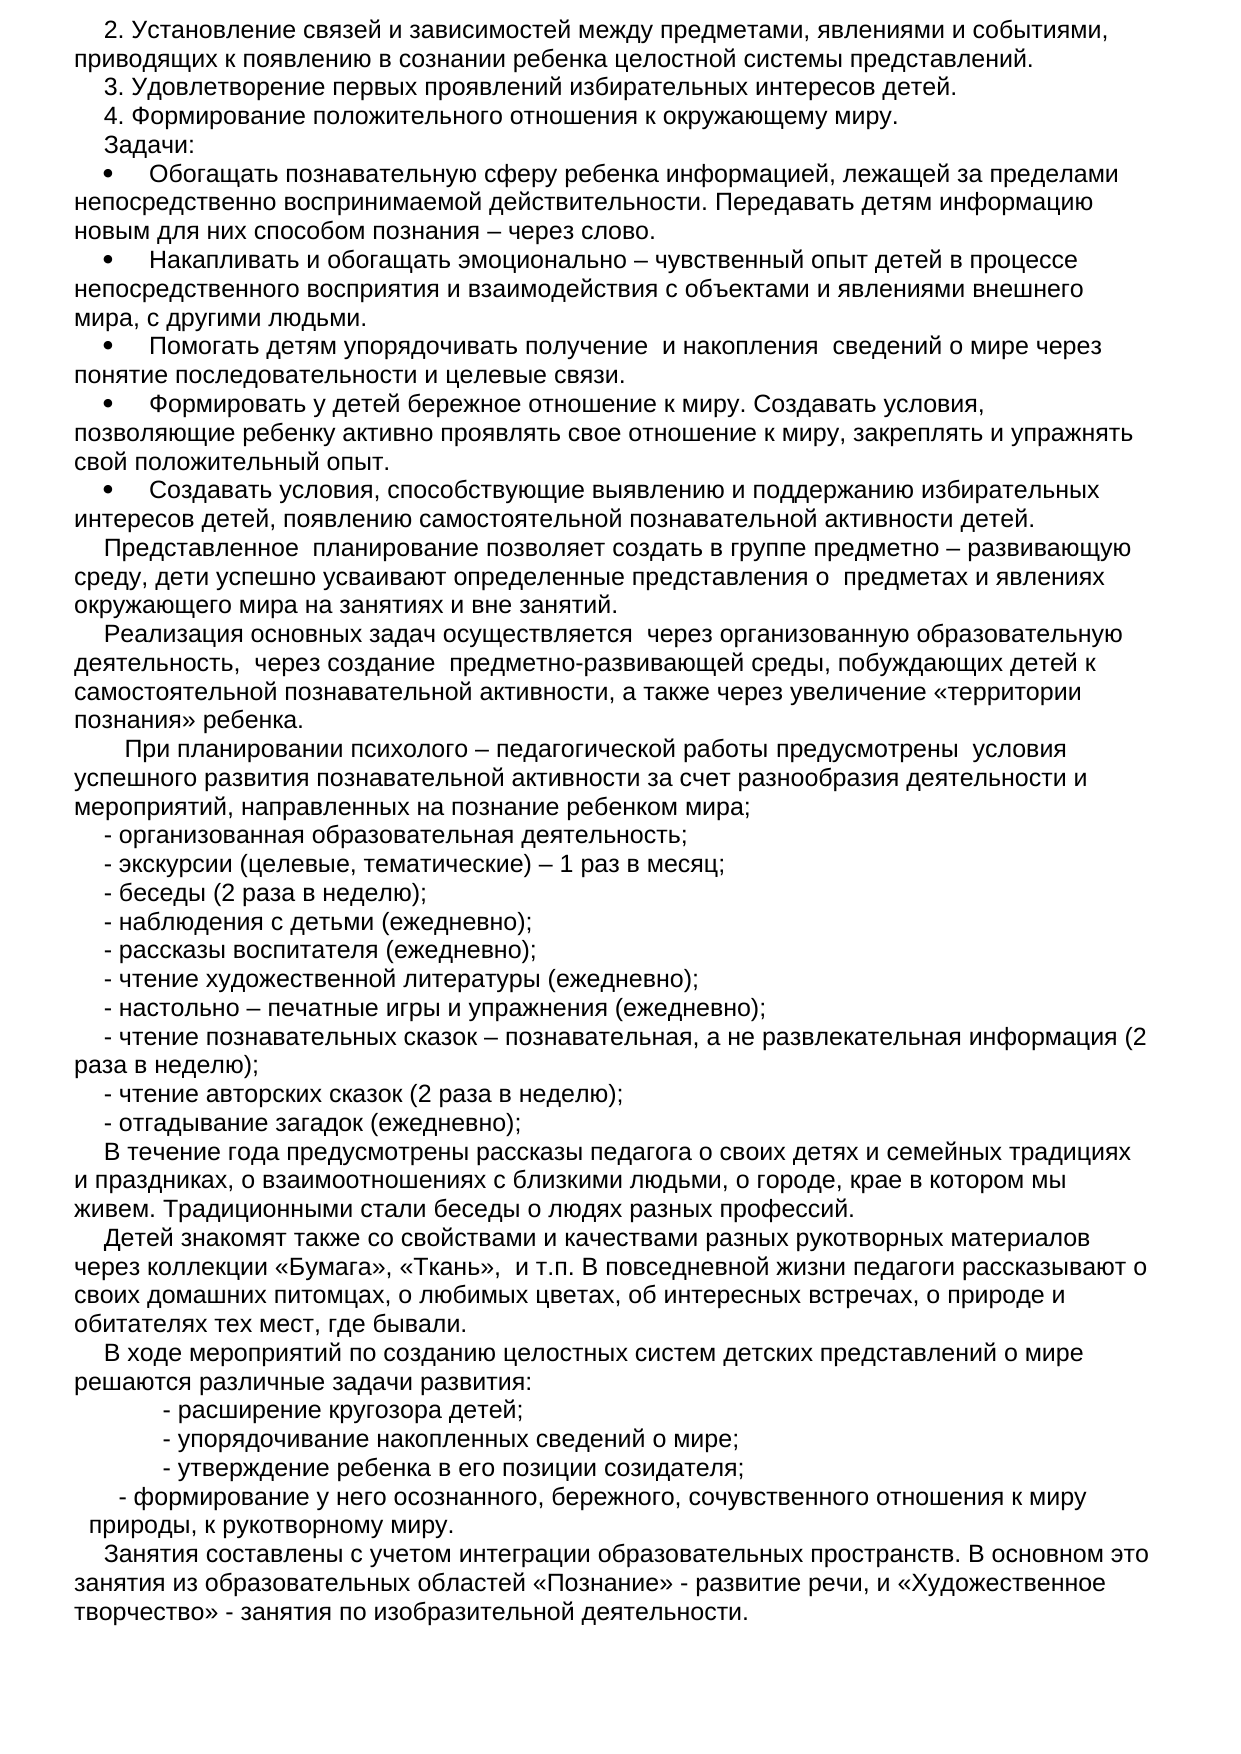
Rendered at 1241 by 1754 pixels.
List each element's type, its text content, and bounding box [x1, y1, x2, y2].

text 3. Удовлетворение первых проявлений избирательных интересов детей. [74, 72, 1152, 101]
text Реализация основных задач осуществляется через организованную образовательную деятельность, через создание предметно-развивающей среды, побуждающих детей к самостоятельной познавательной активности, а также через увеличение «территории познания» ребенка. [74, 619, 1152, 734]
list Формировать у детей бережное отношение к миру. Создавать условия, позволяющие ребенку активно проявлять свое отношение к миру, закреплять и упражнять свой положительный опыт. [74, 389, 1152, 475]
text - беседы (2 раза в неделю); [74, 878, 1152, 907]
text При планировании психолого – педагогической работы предусмотрены условия успешного развития познавательной активности за счет разнообразия деятельности и мероприятий, направленных на познание ребенком мира; [74, 734, 1152, 820]
text 4. Формирование положительного отношения к окружающему миру. [74, 101, 1152, 130]
list Создавать условия, способствующие выявлению и поддержанию избирательных интересов детей, появлению самостоятельной познавательной активности детей. [74, 475, 1152, 533]
text - формирование у него осознанного, бережного, сочувственного отношения к миру природы, к рукотворному миру. [89, 1482, 1152, 1539]
text В течение года предусмотрены рассказы педагога о своих детях и семейных традициях и праздниках, о взаимоотношениях с близкими людьми, о городе, крае в котором мы живем. Традиционными стали беседы о людях разных профессий. [74, 1137, 1152, 1223]
text - организованная образовательная деятельность; [74, 820, 1152, 849]
text - настольно – печатные игры и упражнения (ежедневно); [74, 993, 1152, 1022]
text - упорядочивание накопленных сведений о мире; [133, 1424, 1152, 1453]
text Задачи: [74, 130, 1152, 158]
text - отгадывание загадок (ежедневно); [74, 1108, 1152, 1137]
text 2. Установление связей и зависимостей между предметами, явлениями и событиями, приводящих к появлению в сознании ребенка целостной системы представлений. [74, 15, 1152, 72]
text - чтение познавательных сказок – познавательная, а не развлекательная информация (2 раза в неделю); [74, 1022, 1152, 1079]
list Обогащать познавательную сферу ребенка информацией, лежащей за пределами непосредственно воспринимаемой действительности. Передавать детям информацию новым для них способом познания – через слово. [74, 158, 1152, 245]
text - экскурсии (целевые, тематические) – 1 раз в месяц; [74, 849, 1152, 878]
list Помогать детям упорядочивать получение и накопления сведений о мире через понятие последовательности и целевые связи. [74, 331, 1152, 389]
text - чтение художественной литературы (ежедневно); [74, 964, 1152, 993]
text - чтение авторских сказок (2 раза в неделю); [74, 1079, 1152, 1108]
text В ходе мероприятий по созданию целостных систем детских представлений о мире решаются различные задачи развития: [74, 1338, 1152, 1395]
list Накапливать и обогащать эмоционально – чувственный опыт детей в процессе непосредственного восприятия и взаимодействия с объектами и явлениями внешнего мира, с другими людьми. [74, 245, 1152, 331]
text Детей знакомят также со свойствами и качествами разных рукотворных материалов через коллекции «Бумага», «Ткань», и т.п. В повседневной жизни педагоги рассказывают о своих домашних питомцах, о любимых цветах, об интересных встречах, о природе и обитателях тех мест, где бывали. [74, 1223, 1152, 1338]
text - рассказы воспитателя (ежедневно); [74, 935, 1152, 964]
text Представленное планирование позволяет создать в группе предметно – развивающую среду, дети успешно усваивают определенные представления о предметах и явлениях окружающего мира на занятиях и вне занятий. [74, 533, 1152, 619]
text Занятия составлены с учетом интеграции образовательных пространств. В основном это занятия из образовательных областей «Познание» - развитие речи, и «Художественное творчество» - занятия по изобразительной деятельности. [74, 1539, 1152, 1625]
text - утверждение ребенка в его позиции созидателя; [133, 1453, 1152, 1482]
text - наблюдения с детьми (ежедневно); [74, 907, 1152, 935]
text - расширение кругозора детей; [133, 1395, 1152, 1424]
